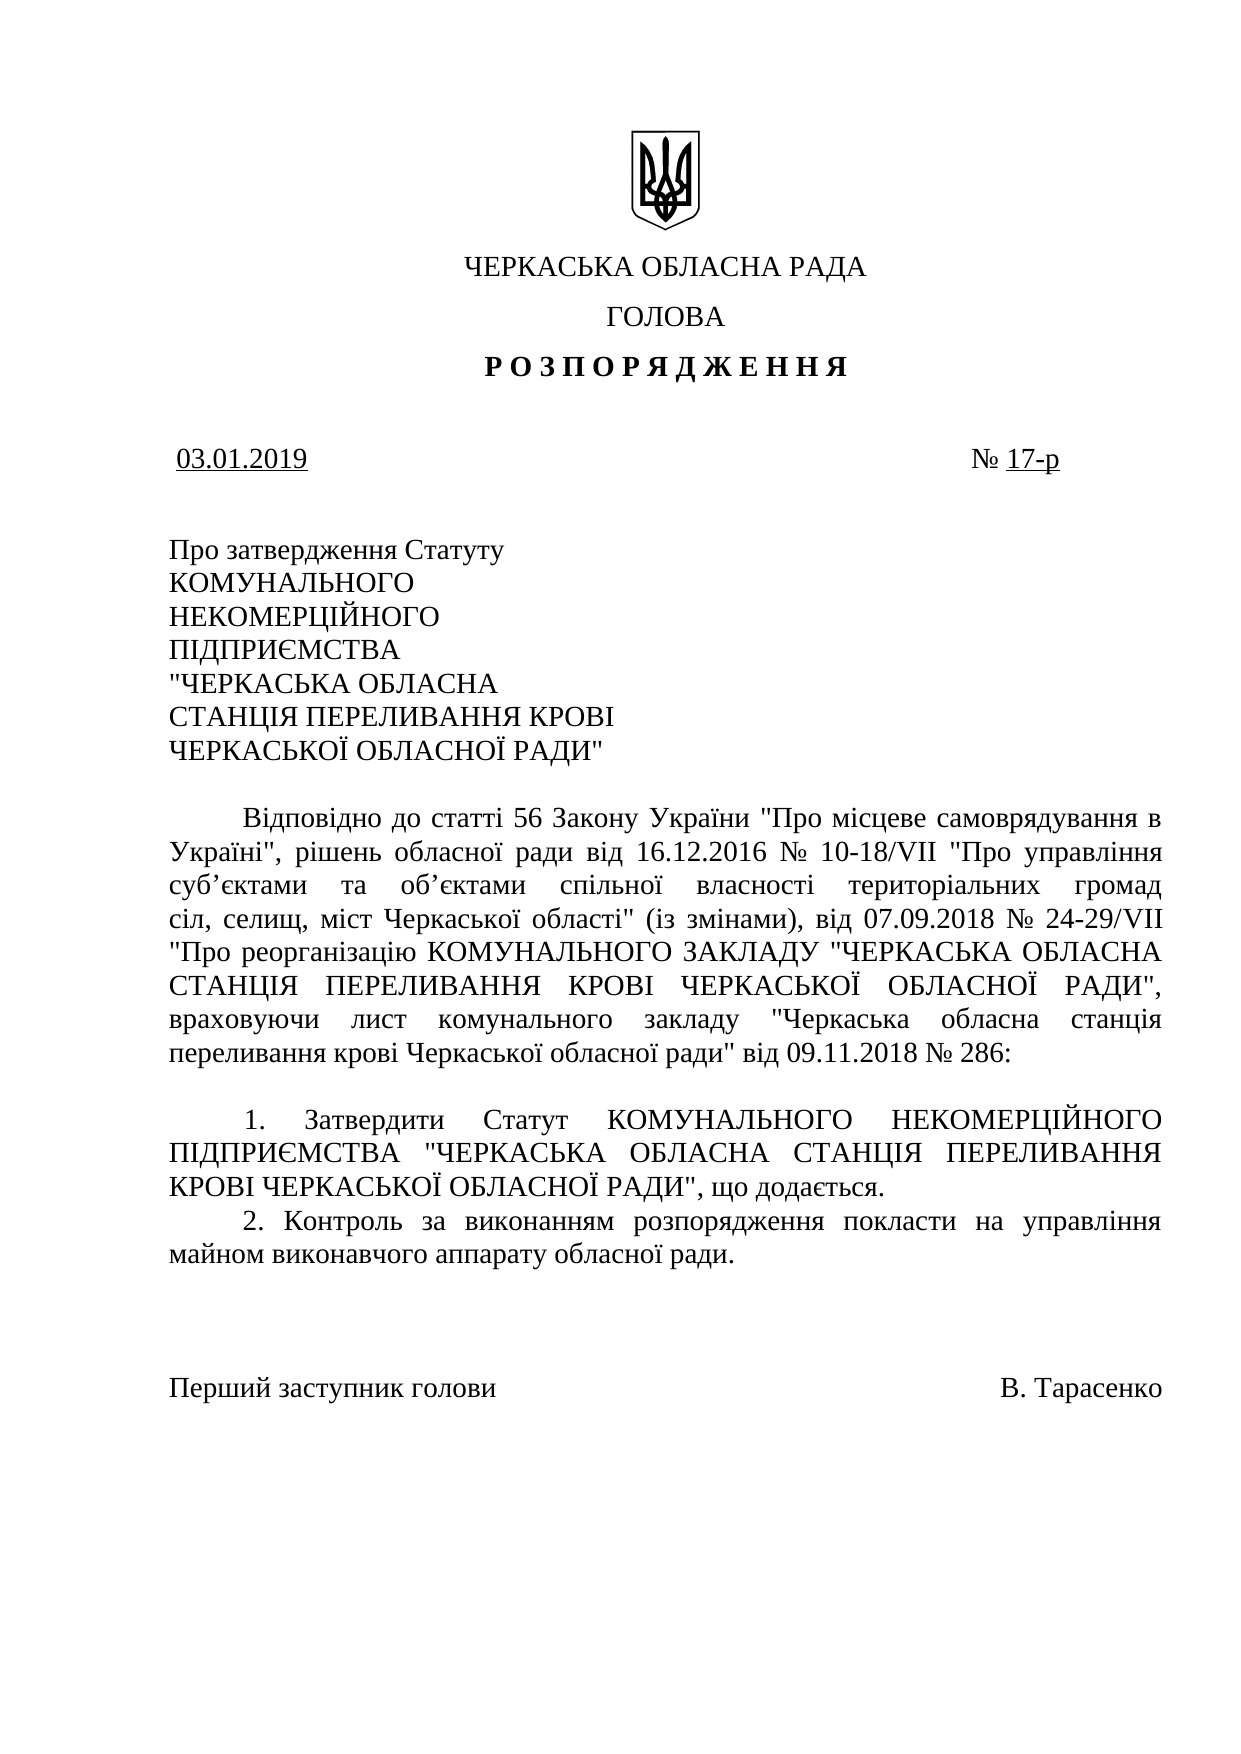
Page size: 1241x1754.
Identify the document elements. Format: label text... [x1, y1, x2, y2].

text Про затвердження Статуту [169, 532, 1162, 565]
text 2. Контроль за виконанням розпорядження покласти на управління майном виконавчого аппарату обласної ради. [169, 1203, 1162, 1270]
picture [609, 112, 722, 249]
text Перший заступник голови В. Тарасенко [169, 1370, 1162, 1404]
text ЧЕРКАСЬКА ОБЛАСНА РАДА [169, 249, 1162, 282]
text Відповідно до статті 56 Закону України "Про місцеве самоврядування в Україні", рішень обласної ради від 16.12.2016 № 10-18/VIІ "Про управління суб’єктами та об’єктами спільної власності територіальних громад сіл, селищ, міст Черкаської області" (із змінами), від 07.09.2018 № 24-29/VIІ "Про реорганізацію КОМУНАЛЬНОГО ЗАКЛАДУ "ЧЕРКАСЬКА ОБЛАСНА СТАНЦІЯ ПЕРЕЛИВАННЯ КРОВІ ЧЕРКАСЬКОЇ ОБЛАСНОЇ РАДИ", враховуючи лист комунального закладу "Черкаська обласна станція переливання крові Черкаської обласної ради" від 09.11.2018 № 286: [169, 800, 1163, 1068]
text НЕКОМЕРЦІЙНОГО [169, 599, 1162, 632]
text 03.01.2019 № 17-р [169, 441, 1168, 474]
text Р О З П О Р Я Д Ж Е Н Н Я [169, 349, 1162, 383]
text ПІДПРИЄМСТВА [169, 632, 1162, 666]
text ГОЛОВА [169, 299, 1162, 332]
text "ЧЕРКАСЬКА ОБЛАСНА [169, 666, 1162, 699]
text 1. Затвердити Статут КОМУНАЛЬНОГО НЕКОМЕРЦІЙНОГО ПІДПРИЄМСТВА "ЧЕРКАСЬКА ОБЛАСНА СТАНЦІЯ ПЕРЕЛИВАННЯ КРОВІ ЧЕРКАСЬКОЇ ОБЛАСНОЇ РАДИ", що додається. [169, 1102, 1162, 1203]
text КОМУНАЛЬНОГО [169, 565, 1162, 599]
text ЧЕРКАСЬКОЇ ОБЛАСНОЇ РАДИ" [169, 733, 1162, 767]
text СТАНЦІЯ ПЕРЕЛИВАННЯ КРОВІ [169, 699, 1162, 733]
